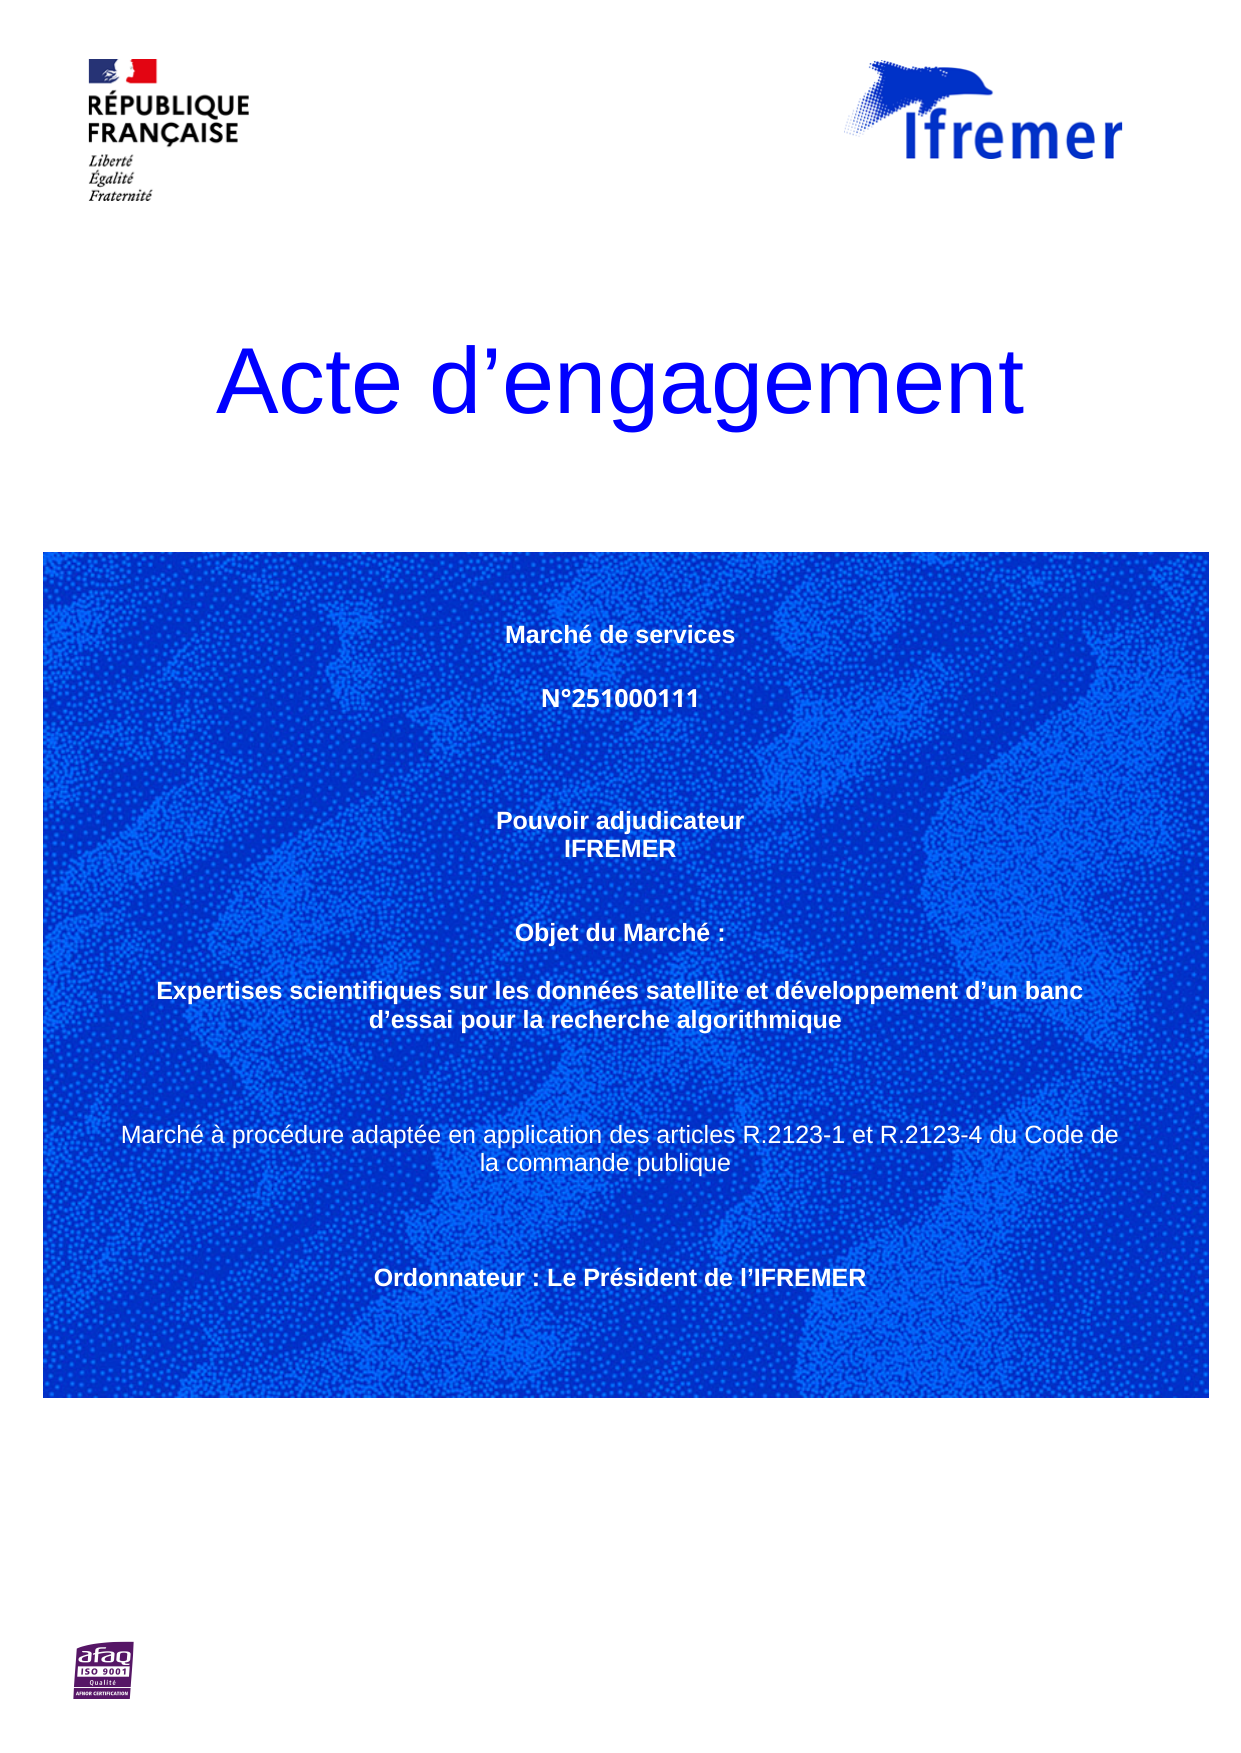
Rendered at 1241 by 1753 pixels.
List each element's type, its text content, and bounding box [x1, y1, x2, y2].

text Expertises scientifiques sur les données satellite et développement d’un banc d’essai pour la recherche algorithmique [89, 976, 1122, 1033]
picture [844, 60, 1123, 159]
text Ordonnateur : Le Président de l’IFREMER [89, 1263, 1122, 1292]
text Pouvoir adjudicateur [89, 806, 1122, 834]
picture [73, 1641, 134, 1699]
text Acte d’engagement [89, 325, 1122, 433]
picture [88, 59, 249, 201]
text IFREMER [89, 834, 1122, 863]
text Marché de services [89, 620, 1122, 649]
text Marché à procédure adaptée en application des articles R.2123-1 et R.2123-4 du Code de la commande publique [89, 1119, 1122, 1177]
picture [43, 552, 1209, 1398]
text N°251000111 [89, 680, 1122, 714]
text Objet du Marché : [89, 918, 1122, 947]
